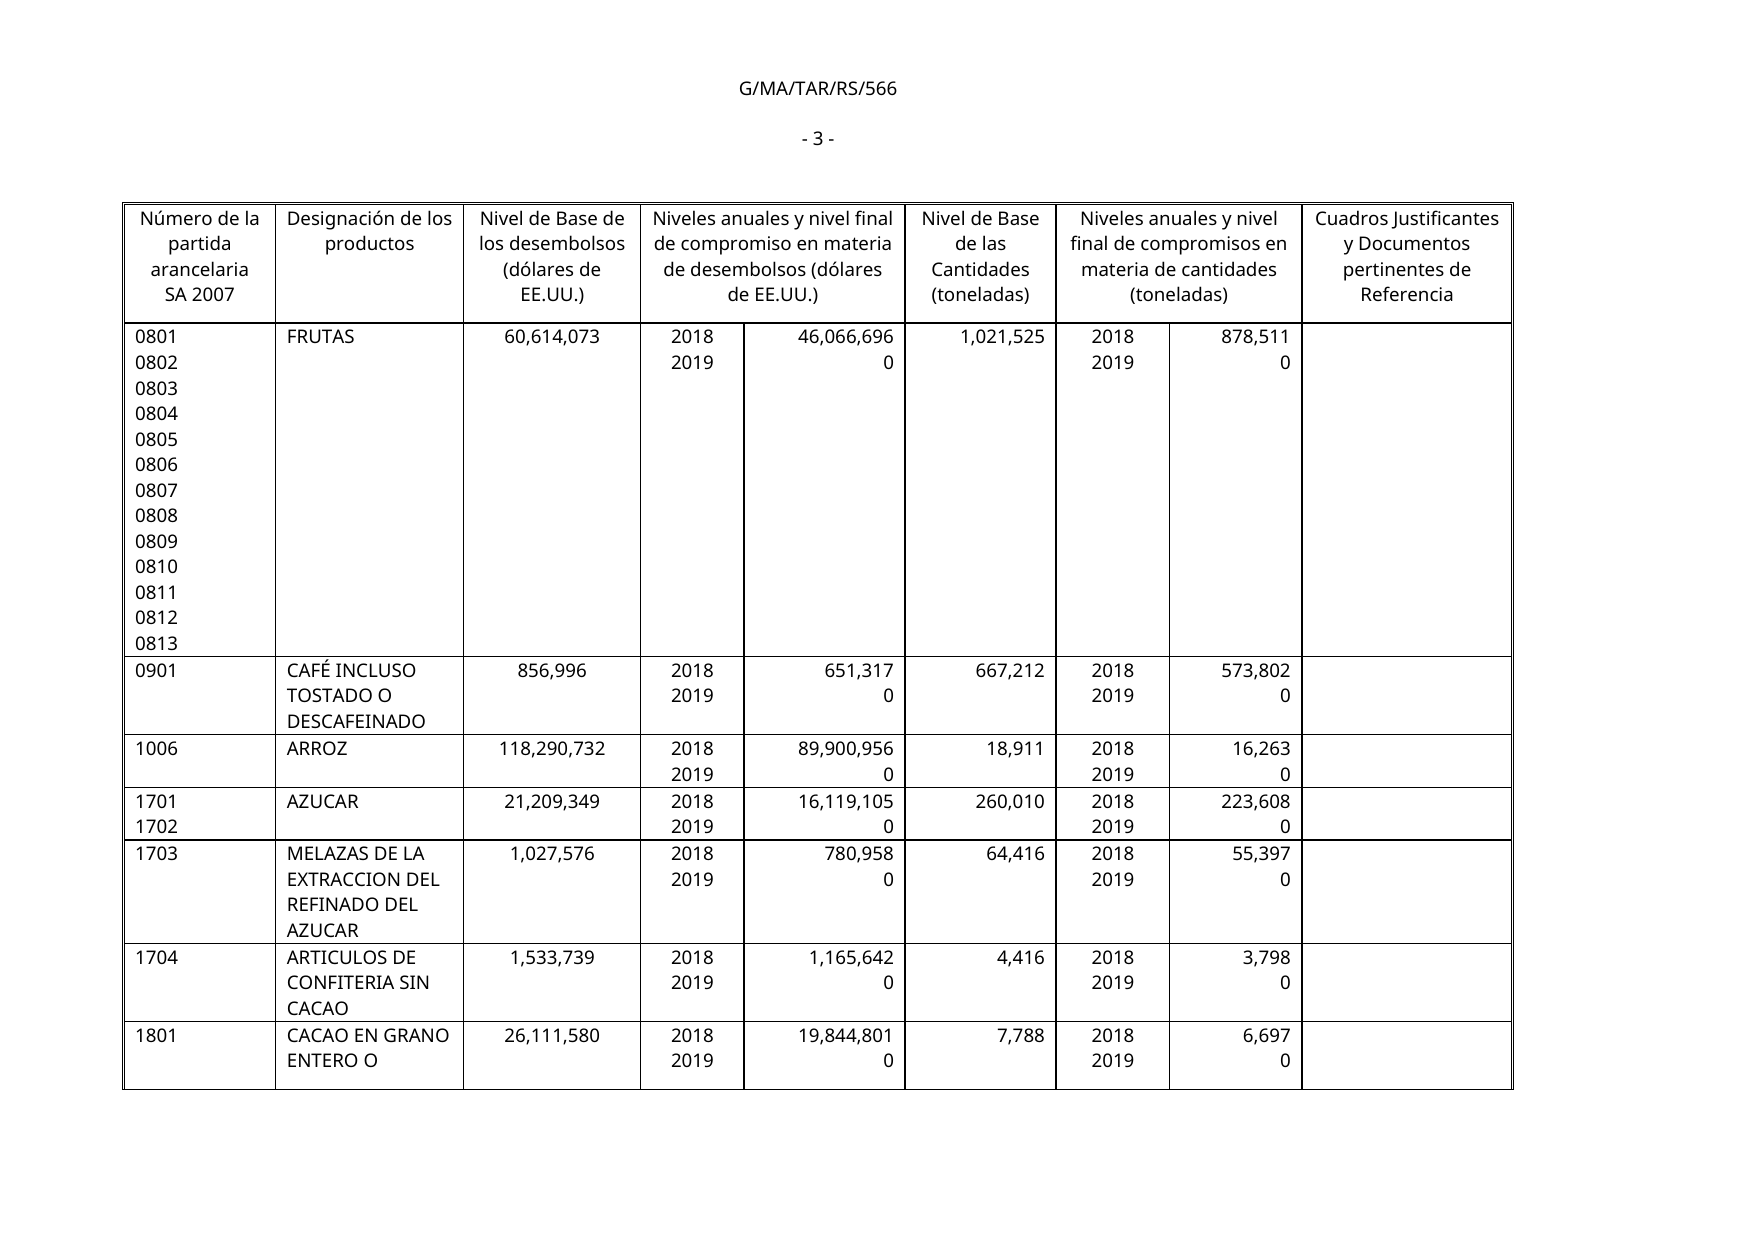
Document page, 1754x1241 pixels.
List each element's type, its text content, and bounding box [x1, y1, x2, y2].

table_cell 2018 2019 [641, 1022, 743, 1089]
table_header Nivel de Base de los desembolsos (dólares de EE.UU.) [464, 205, 640, 322]
table_cell 1,027,576 [464, 841, 640, 943]
table_cell 64,416 [906, 841, 1055, 943]
table_cell 1,021,525 [906, 324, 1055, 656]
table_cell 7,788 [906, 1022, 1055, 1089]
table_cell 651,317 0 [745, 657, 904, 734]
table_cell 26,111,580 [464, 1022, 640, 1089]
table_cell 6,697 0 [1170, 1022, 1301, 1089]
table_cell 1801 [125, 1022, 275, 1089]
table_cell 1701 1702 [125, 788, 275, 839]
table_cell [1303, 657, 1511, 734]
table_cell CACAO EN GRANO ENTERO O PARTIDO [276, 1022, 463, 1089]
table_cell 780,958 0 [745, 841, 904, 943]
table_cell 46,066,696 0 [745, 324, 904, 656]
table_cell 856,996 [464, 657, 640, 734]
table_header Número de la partida arancelaria SA 2007 [125, 205, 275, 322]
table_cell [1303, 1022, 1511, 1089]
table_cell 2018 2019 [641, 788, 743, 839]
table_cell 60,614,073 [464, 324, 640, 656]
table_cell 16,263 0 [1170, 735, 1301, 786]
table_cell 1704 [125, 944, 275, 1021]
table_cell 4,416 [906, 944, 1055, 1021]
table_cell [1303, 841, 1511, 943]
table_header Nivel de Base de las Cantidades (toneladas) [906, 205, 1055, 322]
table_cell MELAZAS DE LA EXTRACCION DEL REFINADO DEL AZUCAR [276, 841, 463, 943]
table_cell 16,119,105 0 [745, 788, 904, 839]
table_cell ARTICULOS DE CONFITERIA SIN CACAO [276, 944, 463, 1021]
table_cell AZUCAR [276, 788, 463, 839]
table_cell 878,511 0 [1170, 324, 1301, 656]
table_cell 2018 2019 [641, 841, 743, 943]
table_cell [1303, 735, 1511, 786]
table_header Cuadros Justificantes y Documentos pertinentes de Referencia [1303, 205, 1511, 322]
table_cell 118,290,732 [464, 735, 640, 786]
table_cell ARROZ [276, 735, 463, 786]
table_cell 2018 2019 [1057, 1022, 1169, 1089]
table_cell 1703 [125, 841, 275, 943]
table_cell 2018 2019 [641, 657, 743, 734]
table_header Niveles anuales y nivel final de compromiso en materia de desembolsos (dólares de EE.UU.) [641, 205, 904, 322]
table_cell 1,165,642 0 [745, 944, 904, 1021]
table_cell 1,533,739 [464, 944, 640, 1021]
table_cell 18,911 [906, 735, 1055, 786]
table_cell 573,802 0 [1170, 657, 1301, 734]
table_cell 667,212 [906, 657, 1055, 734]
table_cell 2018 2019 [1057, 841, 1169, 943]
table_cell 0801 0802 0803 0804 0805 0806 0807 0808 0809 0810 0811 0812 0813 [125, 324, 275, 656]
table_cell 2018 2019 [1057, 944, 1169, 1021]
table_cell 3,798 0 [1170, 944, 1301, 1021]
table_cell 19,844,801 0 [745, 1022, 904, 1089]
table_cell 2018 2019 [1057, 324, 1169, 656]
table_cell 2018 2019 [641, 944, 743, 1021]
table_header Niveles anuales y nivel final de compromisos en materia de cantidades (toneladas) [1057, 205, 1301, 322]
table_cell [1303, 788, 1511, 839]
table_cell 2018 2019 [1057, 735, 1169, 786]
table_cell CAFÉ INCLUSO TOSTADO O DESCAFEINADO [276, 657, 463, 734]
table_cell 21,209,349 [464, 788, 640, 839]
table_cell [1303, 324, 1511, 656]
table_cell 55,397 0 [1170, 841, 1301, 943]
table_cell 1006 [125, 735, 275, 786]
table_cell 260,010 [906, 788, 1055, 839]
table_cell 223,608 0 [1170, 788, 1301, 839]
table_cell 2018 2019 [641, 735, 743, 786]
table_cell 2018 2019 [1057, 657, 1169, 734]
table_cell [1303, 944, 1511, 1021]
table_cell 89,900,956 0 [745, 735, 904, 786]
table_cell 2018 2019 [1057, 788, 1169, 839]
table_cell FRUTAS [276, 324, 463, 656]
table_cell 2018 2019 [641, 324, 743, 656]
table_cell 0901 [125, 657, 275, 734]
table_header Designación de los productos [276, 205, 463, 322]
